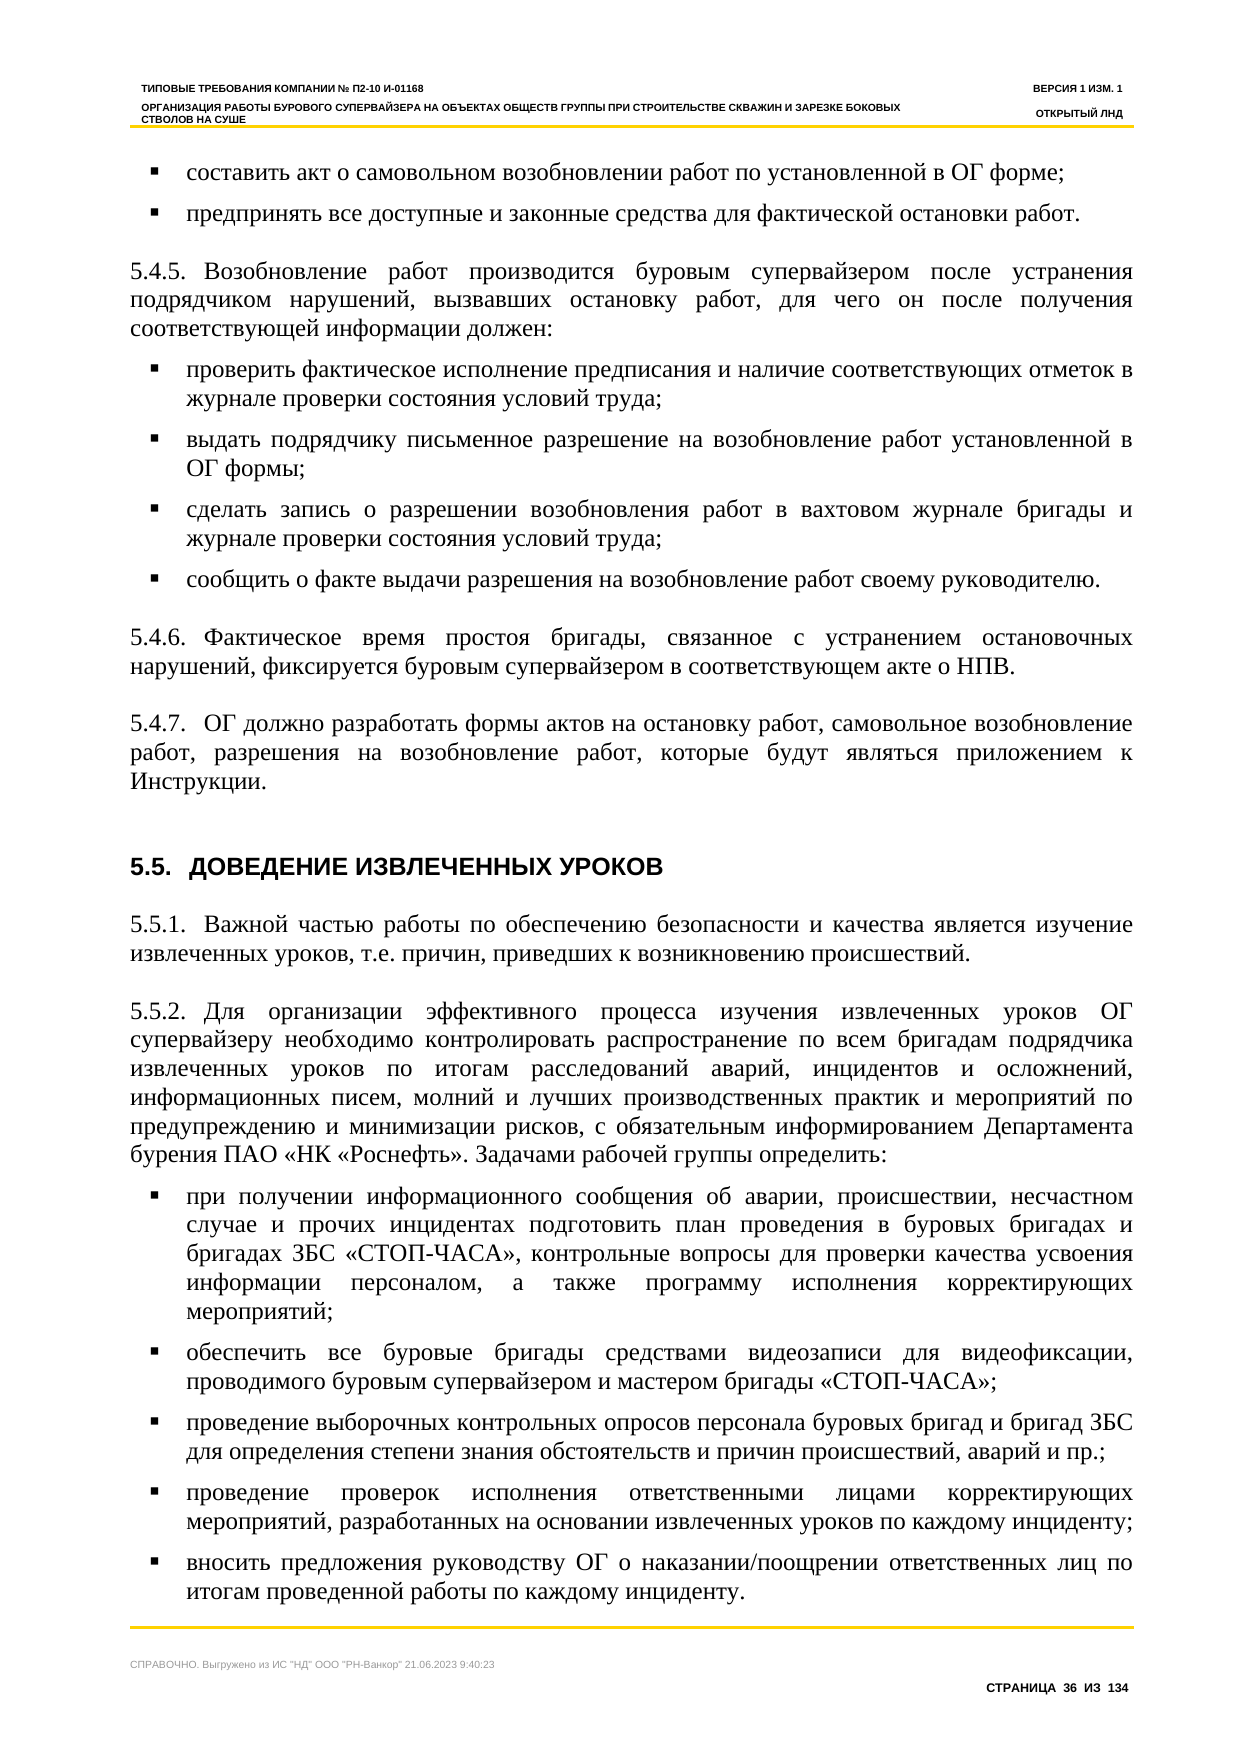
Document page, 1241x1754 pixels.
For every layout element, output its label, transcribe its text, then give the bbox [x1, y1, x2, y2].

list проверить фактическое исполнение предписания и наличие соответствующих отметок в журнале проверки состояния условий труда; [149, 354, 1134, 412]
list выдать подрядчику письменное разрешение на возобновление работ установленной в ОГ формы; [149, 424, 1134, 482]
list ДОВЕДЕНИЕ ИЗВЛЕЧЕННЫХ УРОКОВ [130, 852, 1134, 881]
list предпринять все доступные и законные средства для фактической остановки работ. [149, 198, 1134, 227]
list сделать запись о разрешении возобновления работ в вахтовом журнале бригады и журнале проверки состояния условий труда; [149, 494, 1134, 552]
list ОГ должно разработать формы актов на остановку работ, самовольное возобновление работ, разрешения на возобновление работ, которые будут являться приложением к Инструкции. [130, 708, 1134, 794]
list обеспечить все буровые бригады средствами видеозаписи для видеофиксации, проводимого буровым супервайзером и мастером бригады «СТОП-ЧАСА»; [149, 1337, 1134, 1394]
list Важной частью работы по обеспечению безопасности и качества является изучение извлеченных уроков, т.е. причин, приведших к возникновению происшествий. [130, 909, 1134, 967]
list Для организации эффективного процесса изучения извлеченных уроков ОГ супервайзеру необходимо контролировать распространение по всем бригадам подрядчика извлеченных уроков по итогам расследований аварий, инцидентов и осложнений, информационных писем, молний и лучших производственных практик и мероприятий по предупреждению и минимизации рисков, с обязательным информированием Департамента бурения ПАО «НК «Роснефть». Задачами рабочей группы определить: [130, 996, 1134, 1168]
list при получении информационного сообщения об аварии, происшествии, несчастном случае и прочих инцидентах подготовить план проведения в буровых бригадах и бригадах ЗБС «СТОП-ЧАСА», контрольные вопросы для проверки качества усвоения информации персоналом, а также программу исполнения корректирующих мероприятий; [149, 1181, 1134, 1324]
list проведение выборочных контрольных опросов персонала буровых бригад и бригад ЗБС для определения степени знания обстоятельств и причин происшествий, аварий и пр.; [149, 1407, 1134, 1464]
list составить акт о самовольном возобновлении работ по установленной в ОГ форме; [149, 157, 1134, 186]
list вносить предложения руководству ОГ о наказании/поощрении ответственных лиц по итогам проведенной работы по каждому инциденту. [149, 1547, 1134, 1604]
list Фактическое время простоя бригады, связанное с устранением остановочных нарушений, фиксируется буровым супервайзером в соответствующем акте о НПВ. [130, 622, 1134, 679]
list сообщить о факте выдачи разрешения на возобновление работ своему руководителю. [149, 564, 1134, 593]
list проведение проверок исполнения ответственными лицами корректирующих мероприятий, разработанных на основании извлеченных уроков по каждому инциденту; [149, 1477, 1134, 1534]
list Возобновление работ производится буровым супервайзером после устранения подрядчиком нарушений, вызвавших остановку работ, для чего он после получения соответствующей информации должен: [130, 256, 1134, 342]
